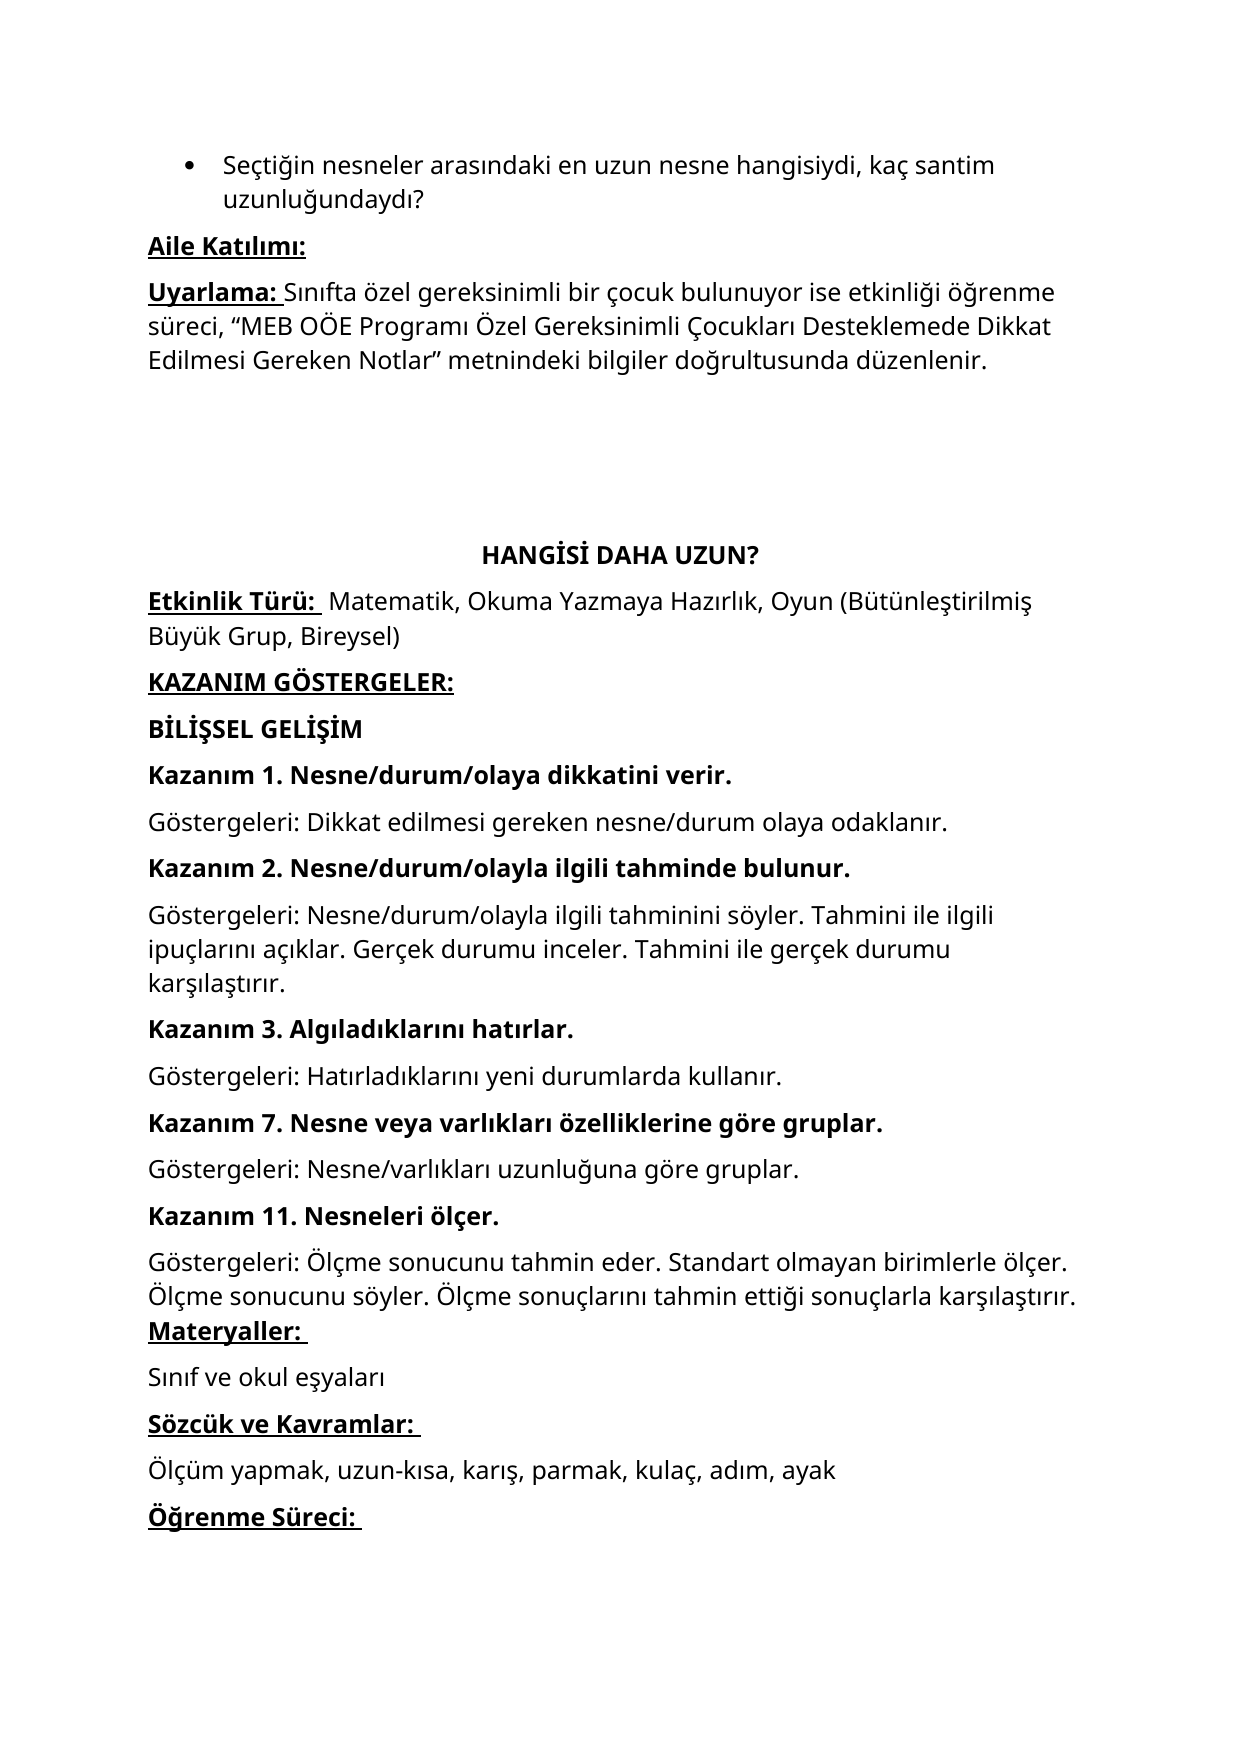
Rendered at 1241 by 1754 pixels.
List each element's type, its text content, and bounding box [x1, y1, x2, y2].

list Seçtiğin nesneler arasındaki en uzun nesne hangisiydi, kaç santim uzunluğundaydı? [185, 148, 1093, 216]
text Kazanım 1. Nesne/durum/olaya dikkatini verir. [148, 758, 1093, 792]
text Kazanım 7. Nesne veya varlıkları özelliklerine göre gruplar. [148, 1105, 1093, 1139]
text Uyarlama: Sınıfta özel gereksinimli bir çocuk bulunuyor ise etkinliği öğrenme süreci, “MEB OÖE Programı Özel Gereksinimli Çocukları Desteklemede Dikkat Edilmesi Gereken Notlar” metnindeki bilgiler doğrultusunda düzenlenir. [148, 275, 1093, 377]
text Kazanım 11. Nesneleri ölçer. [148, 1198, 1093, 1232]
text Kazanım 2. Nesne/durum/olayla ilgili tahminde bulunur. [148, 851, 1093, 885]
text Göstergeleri: Dikkat edilmesi gereken nesne/durum olaya odaklanır. [148, 804, 1093, 838]
text BİLİŞSEL GELİŞİM [148, 711, 1093, 745]
text Göstergeleri: Nesne/varlıkları uzunluğuna göre gruplar. [148, 1152, 1093, 1186]
text KAZANIM GÖSTERGELER: [148, 665, 1093, 699]
text Sınıf ve okul eşyaları [148, 1360, 1093, 1394]
text Göstergeleri: Hatırladıklarını yeni durumlarda kullanır. [148, 1059, 1093, 1093]
text Göstergeleri: Nesne/durum/olayla ilgili tahminini söyler. Tahmini ile ilgili ipuçlarını açıklar. Gerçek durumu inceler. Tahmini ile gerçek durumu karşılaştırır. [148, 897, 1093, 1000]
text Göstergeleri: Ölçme sonucunu tahmin eder. Standart olmayan birimlerle ölçer. Ölçme sonucunu söyler. Ölçme sonuçlarını tahmin ettiği sonuçlarla karşılaştırır. Materyaller: [148, 1245, 1093, 1347]
text Öğrenme Süreci: [148, 1499, 1093, 1533]
text Etkinlik Türü: Matematik, Okuma Yazmaya Hazırlık, Oyun (Bütünleştirilmiş Büyük Grup, Bireysel) [148, 584, 1093, 652]
text HANGİSİ DAHA UZUN? [148, 537, 1093, 572]
text Aile Katılımı: [148, 228, 1093, 262]
text Kazanım 3. Algıladıklarını hatırlar. [148, 1012, 1093, 1046]
text Ölçüm yapmak, uzun-kısa, karış, parmak, kulaç, adım, ayak [148, 1453, 1093, 1487]
text Sözcük ve Kavramlar: [148, 1406, 1093, 1440]
